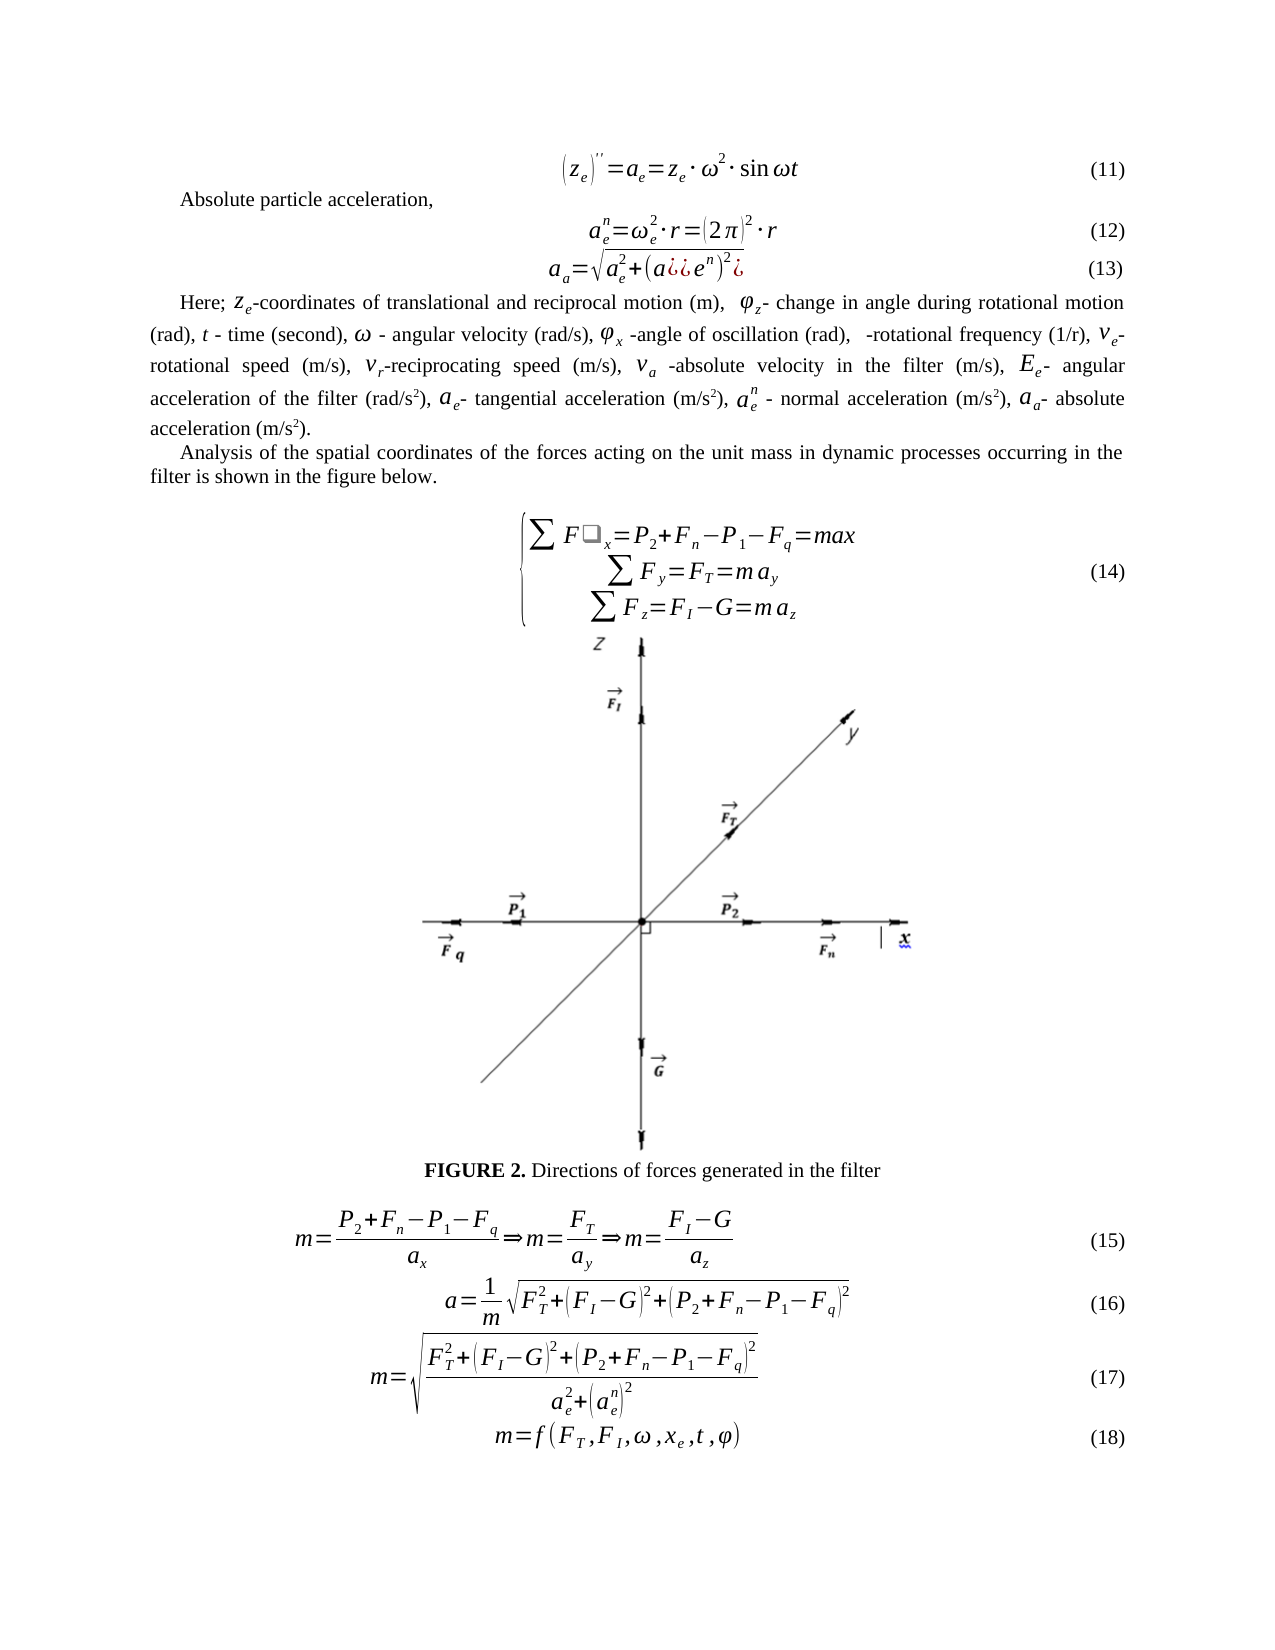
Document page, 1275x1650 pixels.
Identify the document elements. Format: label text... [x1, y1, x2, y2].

text (12) [150, 211, 1125, 247]
text FIGURE 2. Directions of forces generated in the filter [150, 1158, 1125, 1182]
text (13) [150, 247, 1125, 287]
text (15) [150, 1206, 1125, 1272]
text (14) [150, 512, 1125, 629]
picture [382, 628, 923, 1158]
text (18) [150, 1420, 1125, 1452]
text Here; -coordinates of translational and reciprocal motion (m), - change in angle during rotational motion (rad), t - time (second), - angular velocity (rad/s), -angle of oscillation (rad), -rotational frequency (1/r), - rotational speed (m/s), -reciprocating speed (m/s), -absolute velocity in the filter (m/s), - angular acceleration of the filter (rad/s2), - tangential acceleration (m/s2), - normal acceleration (m/s2), - absolute acceleration (m/s2). [150, 287, 1125, 440]
text (17) [150, 1331, 1125, 1420]
text Absolute particle acceleration, [150, 187, 1125, 211]
text (11) [150, 150, 1125, 187]
text Analysis of the spatial coordinates of the forces acting on the unit mass in dynamic processes occurring in the filter is shown in the figure below. [150, 440, 1125, 488]
text (16) [150, 1272, 1125, 1331]
